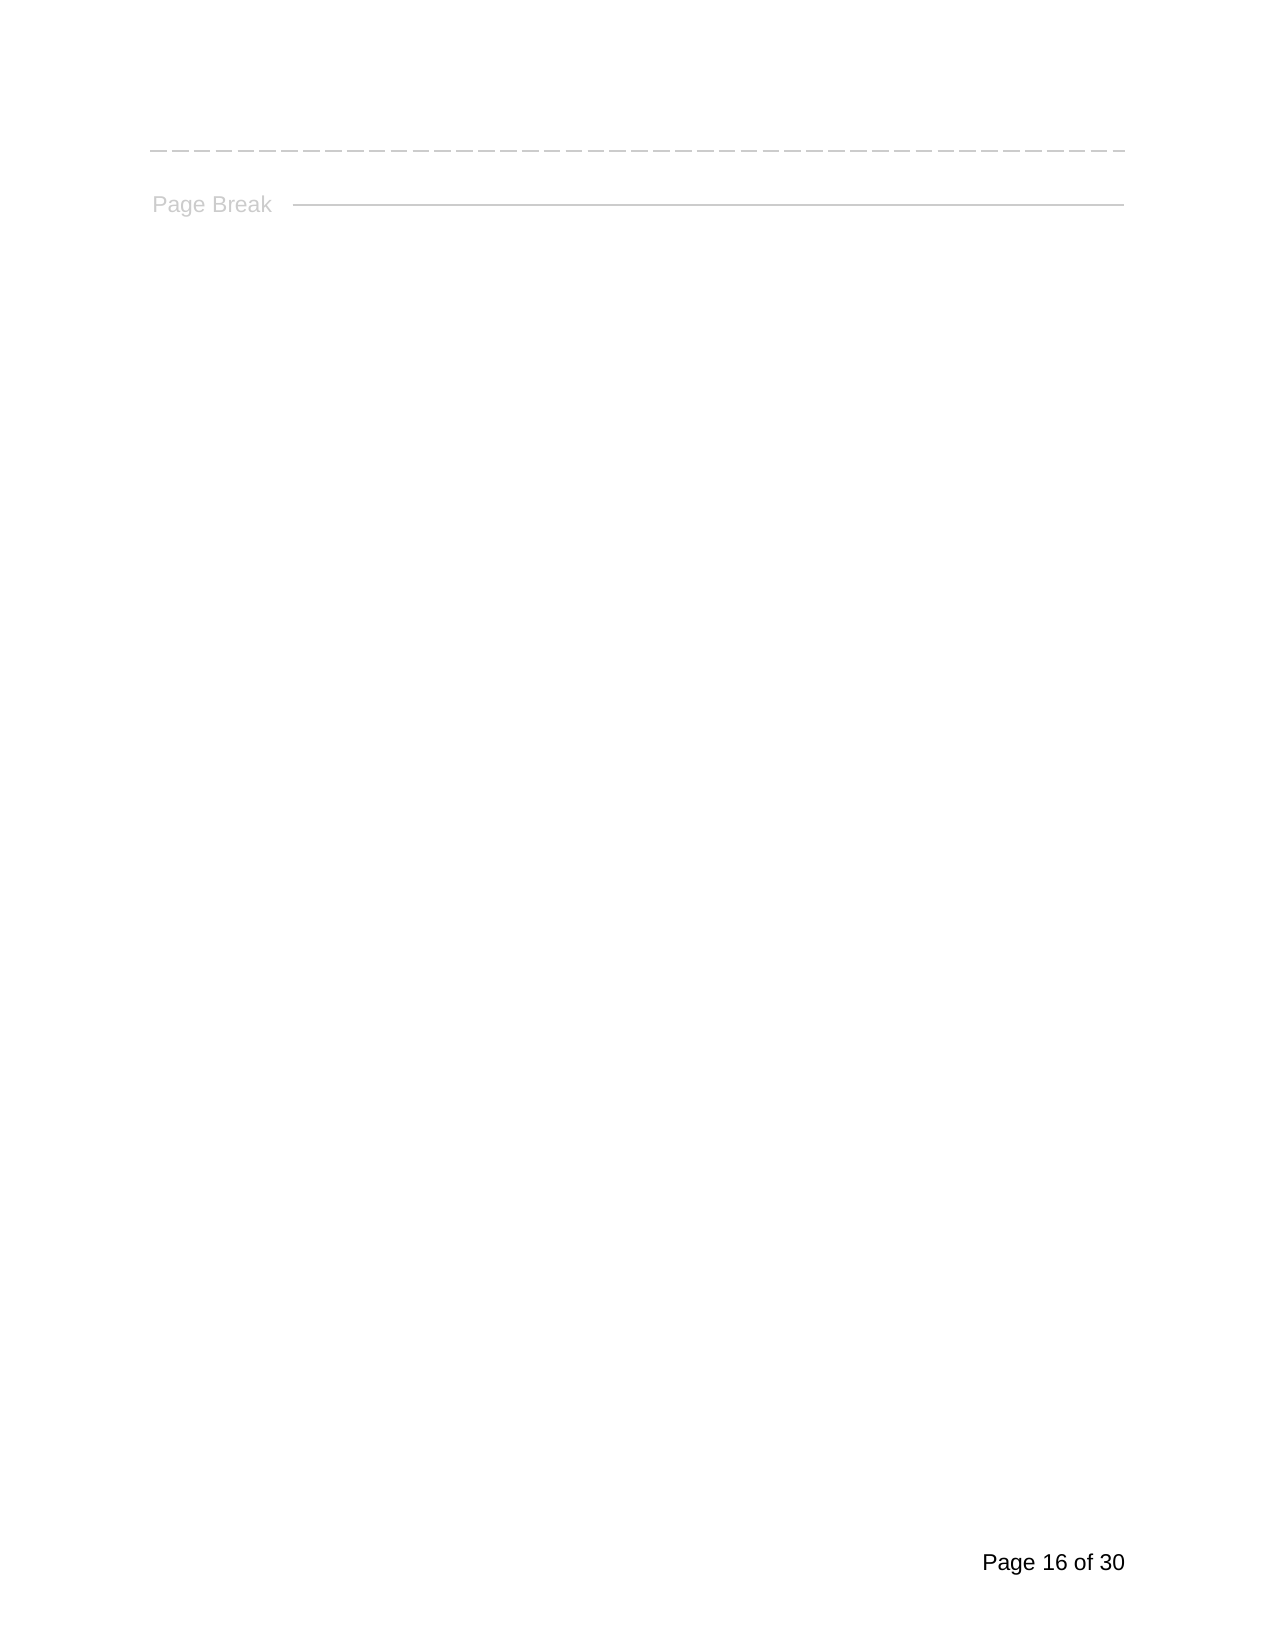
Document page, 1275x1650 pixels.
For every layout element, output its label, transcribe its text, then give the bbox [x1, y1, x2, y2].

table_header Page Break [151, 191, 291, 231]
table_header [291, 191, 1125, 231]
